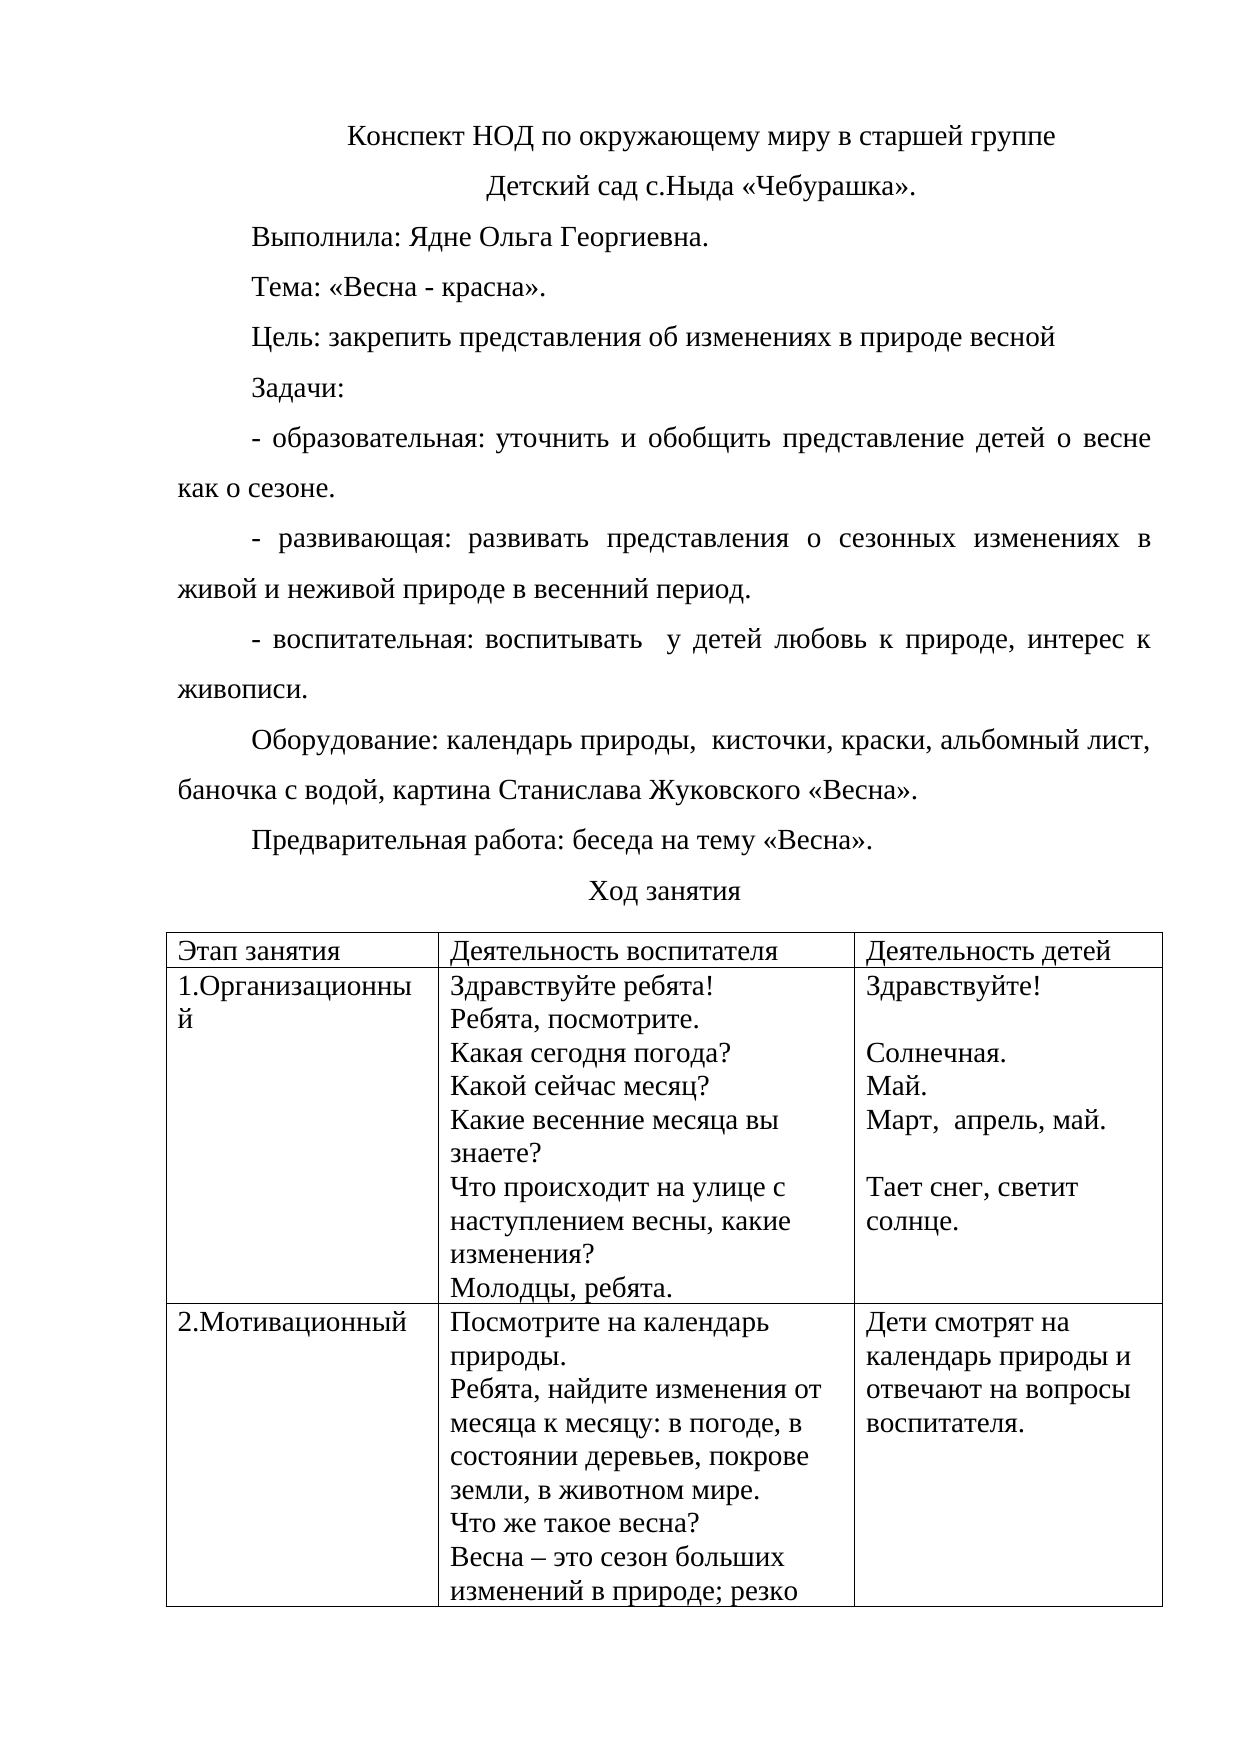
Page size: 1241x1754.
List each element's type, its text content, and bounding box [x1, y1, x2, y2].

text Оборудование: календарь природы, кисточки, краски, альбомный лист, баночка с водой, картина Станислава Жуковского «Весна». [177, 722, 1152, 806]
text - образовательная: уточнить и обобщить представление детей о весне как о сезоне. [177, 420, 1152, 504]
text - развивающая: развивать представления о сезонных изменениях в живой и неживой природе в весенний период. [177, 521, 1152, 604]
table_header Этап занятия [167, 933, 438, 967]
table_header Деятельность детей [855, 933, 1162, 967]
text Конспект НОД по окружающему миру в старшей группе [177, 118, 1152, 152]
table_cell Здравствуйте ребята! Ребята, посмотрите. Какая сегодня погода? Какой сейчас месяц? Какие весенние месяца вы знаете? Что происходит на улице с наступлением весны, какие изменения? Молодцы, ребята. [439, 968, 854, 1303]
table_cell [855, 1304, 1162, 1606]
table_cell 1.Организационный [167, 968, 438, 1303]
table_cell Здравствуйте! Солнечная. Май. Март, апрель, май. Тает снег, светит солнце. [855, 968, 1162, 1303]
text Выполнила: Ядне Ольга Георгиевна. [177, 219, 1152, 252]
text Цель: закрепить представления об изменениях в природе весной [177, 319, 1152, 353]
text Детский сад с.Ныда «Чебурашка». [177, 168, 1152, 202]
text Задачи: [177, 370, 1152, 403]
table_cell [439, 1304, 854, 1606]
text - воспитательная: воспитывать у детей любовь к природе, интерес к живописи. [177, 621, 1152, 705]
text Ход занятия [177, 873, 1152, 906]
text Предварительная работа: беседа на тему «Весна». [177, 822, 1152, 856]
table_cell 2.Мотивационный [167, 1304, 438, 1606]
text Тема: «Весна - красна». [177, 269, 1152, 303]
table_header Деятельность воспитателя [439, 933, 854, 967]
